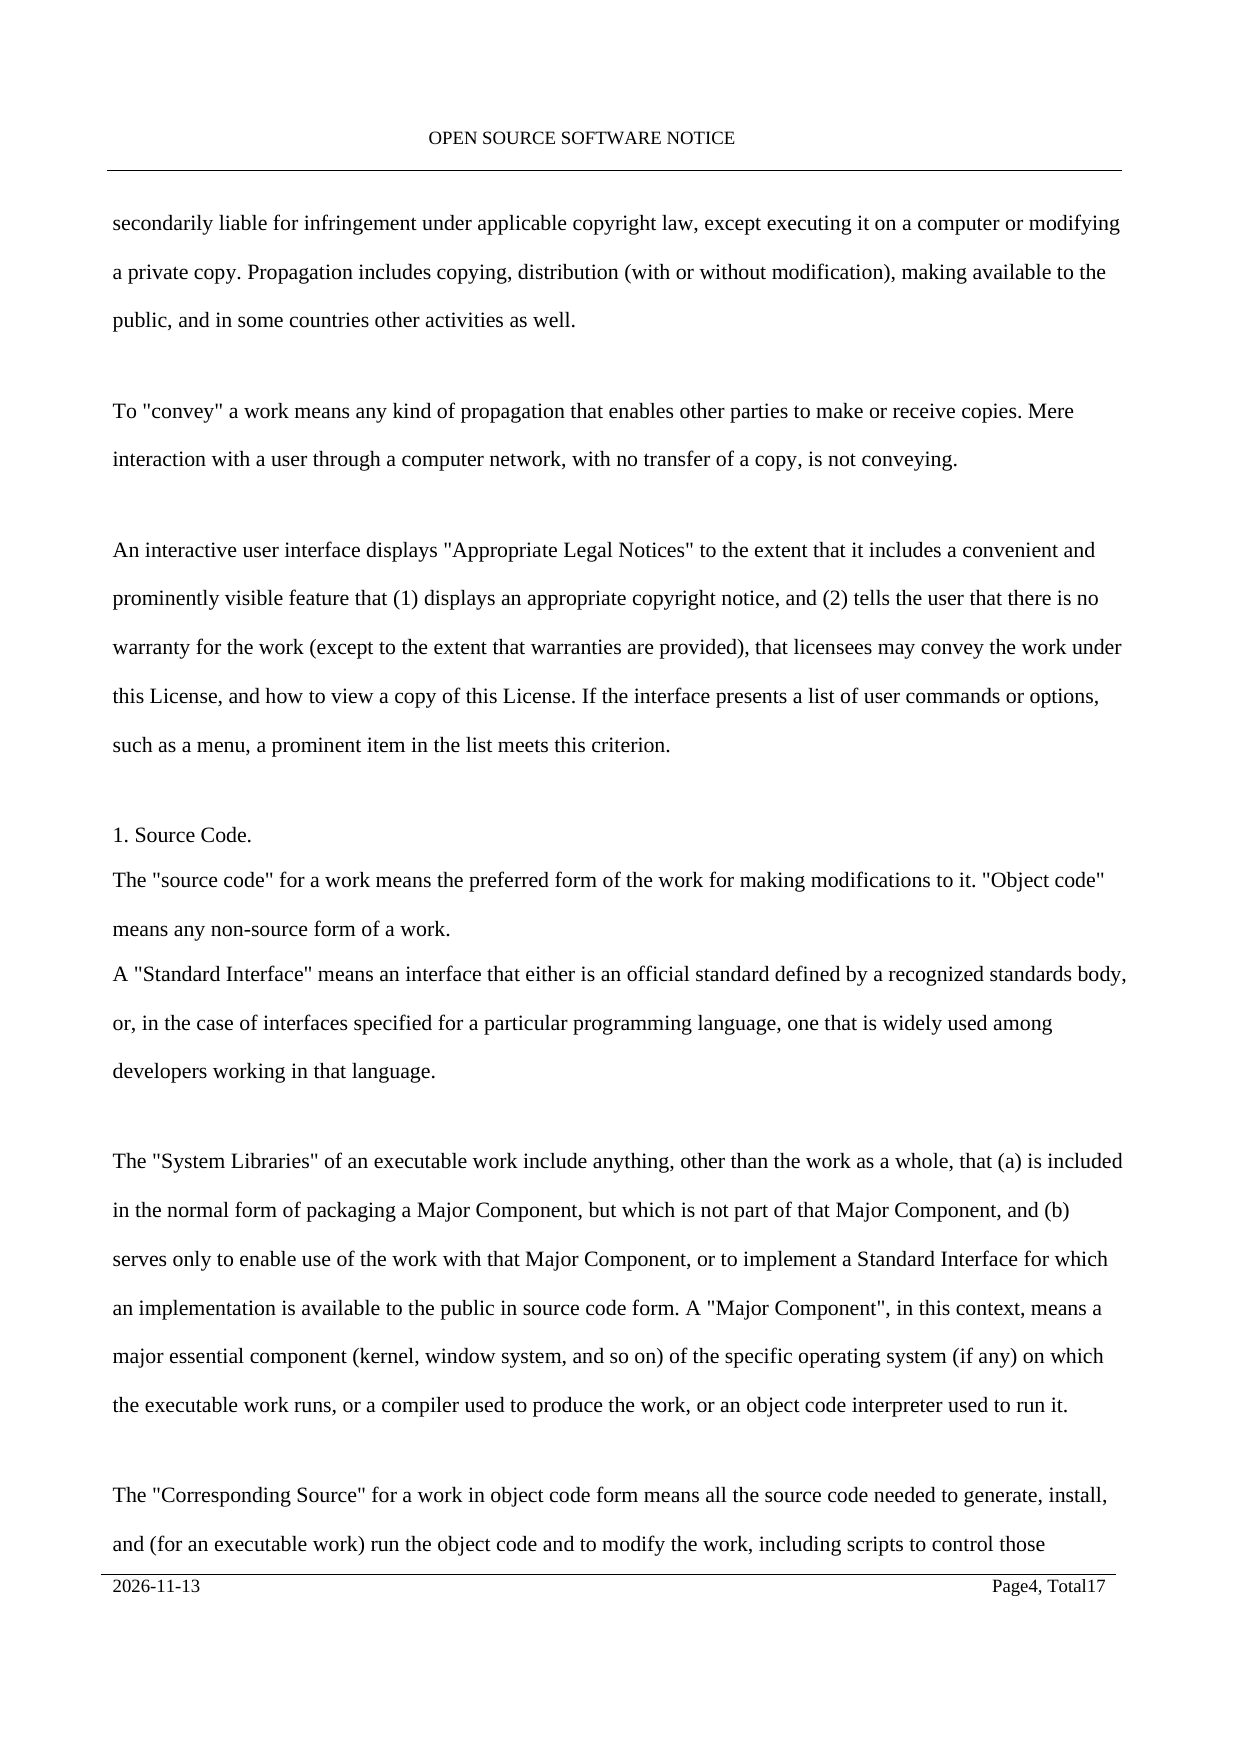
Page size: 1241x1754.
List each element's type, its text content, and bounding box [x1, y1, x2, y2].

text The "source code" for a work means the preferred form of the work for making modifications to it. "Object code" means any non-source form of a work. [112, 863, 1128, 944]
text An interactive user interface displays "Appropriate Legal Notices" to the extent that it includes a convenient and prominently visible feature that (1) displays an appropriate copyright notice, and (2) tells the user that there is no warranty for the work (except to the extent that warranties are provided), that licensees may convey the work under this License, and how to view a copy of this License. If the interface presents a list of user commands or options, such as a menu, a prominent item in the list meets this criterion. [112, 533, 1128, 761]
text 1. Source Code. [112, 818, 1128, 851]
text The "System Libraries" of an executable work include anything, other than the work as a whole, that (a) is included in the normal form of packaging a Major Component, but which is not part of that Major Component, and (b) serves only to enable use of the work with that Major Component, or to implement a Standard Interface for which an implementation is available to the public in source code form. A "Major Component", in this context, means a major essential component (kernel, window system, and so on) of the specific operating system (if any) on which the executable work runs, or a compiler used to produce the work, or an object code interpreter used to run it. [112, 1145, 1128, 1421]
text To "convey" a work means any kind of propagation that enables other parties to make or receive copies. Mere interaction with a user through a computer network, with no transfer of a copy, is not conveying. [112, 394, 1128, 475]
text A "Standard Interface" means an interface that either is an official standard defined by a recognized standards body, or, in the case of interfaces specified for a particular programming language, one that is widely used among developers working in that language. [112, 957, 1128, 1087]
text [112, 206, 1128, 336]
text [112, 1479, 1128, 1560]
